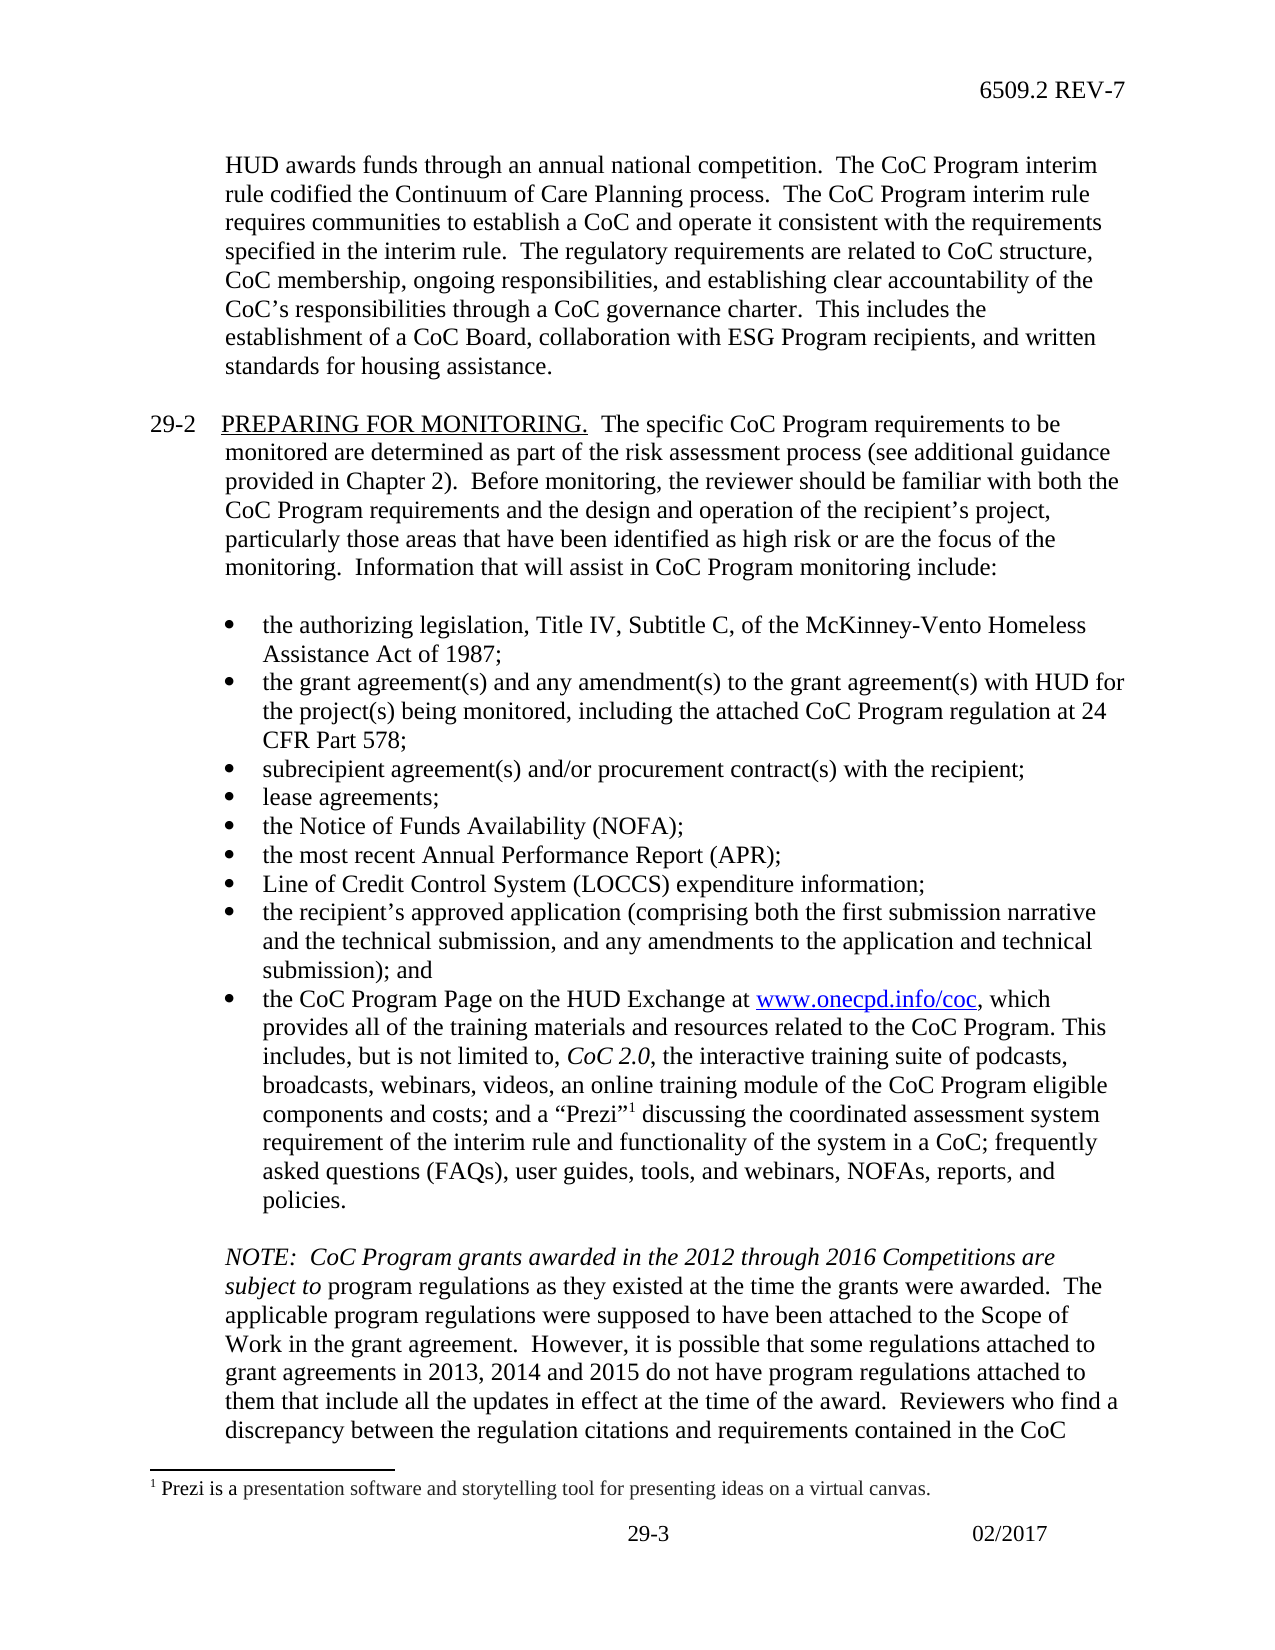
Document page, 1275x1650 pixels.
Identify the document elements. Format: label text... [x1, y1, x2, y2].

text 29-2 PREPARING FOR MONITORING. The specific CoC Program requirements to be monitored are determined as part of the risk assessment process (see additional guidance provided in Chapter 2). Before monitoring, the reviewer should be familiar with both the CoC Program requirements and the design and operation of the recipient’s project, particularly those areas that have been identified as high risk or are the focus of the monitoring. Information that will assist in CoC Program monitoring include: [150, 409, 1125, 581]
list the Notice of Funds Availability (NOFA); [225, 811, 1125, 840]
list the most recent Annual Performance Report (APR); [225, 840, 1125, 869]
list Line of Credit Control System (LOCCS) expenditure information; [225, 869, 1125, 897]
list the CoC Program Page on the HUD Exchange at www.onecpd.info/coc, which provides all of the training materials and resources related to the CoC Program. This includes, but is not limited to, CoC 2.0, the interactive training suite of podcasts, broadcasts, webinars, videos, an online training module of the CoC Program eligible components and costs; and a “Prezi” discussing the coordinated assessment system requirement of the interim rule and functionality of the system in a CoC; frequently asked questions (FAQs), user guides, tools, and webinars, NOFAs, reports, and policies. [225, 984, 1125, 1214]
list the recipient’s approved application (comprising both the first submission narrative and the technical submission, and any amendments to the application and technical submission); and [225, 897, 1125, 984]
list lease agreements; [225, 782, 1125, 811]
list the authorizing legislation, Title IV, Subtitle C, of the McKinney-Vento Homeless Assistance Act of 1987; [225, 610, 1125, 667]
text HUD awards funds through an annual national competition. The CoC Program interim rule codified the Continuum of Care Planning process. The CoC Program interim rule requires communities to establish a CoC and operate it consistent with the requirements specified in the interim rule. The regulatory requirements are related to CoC structure, CoC membership, ongoing responsibilities, and establishing clear accountability of the CoC’s responsibilities through a CoC governance charter. This includes the establishment of a CoC Board, collaboration with ESG Program recipients, and written standards for housing assistance. [225, 150, 1125, 380]
list the grant agreement(s) and any amendment(s) to the grant agreement(s) with HUD for the project(s) being monitored, including the attached CoC Program regulation at 24 CFR Part 578; [225, 667, 1125, 754]
list subrecipient agreement(s) and/or procurement contract(s) with the recipient; [225, 754, 1125, 782]
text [225, 1242, 1125, 1444]
